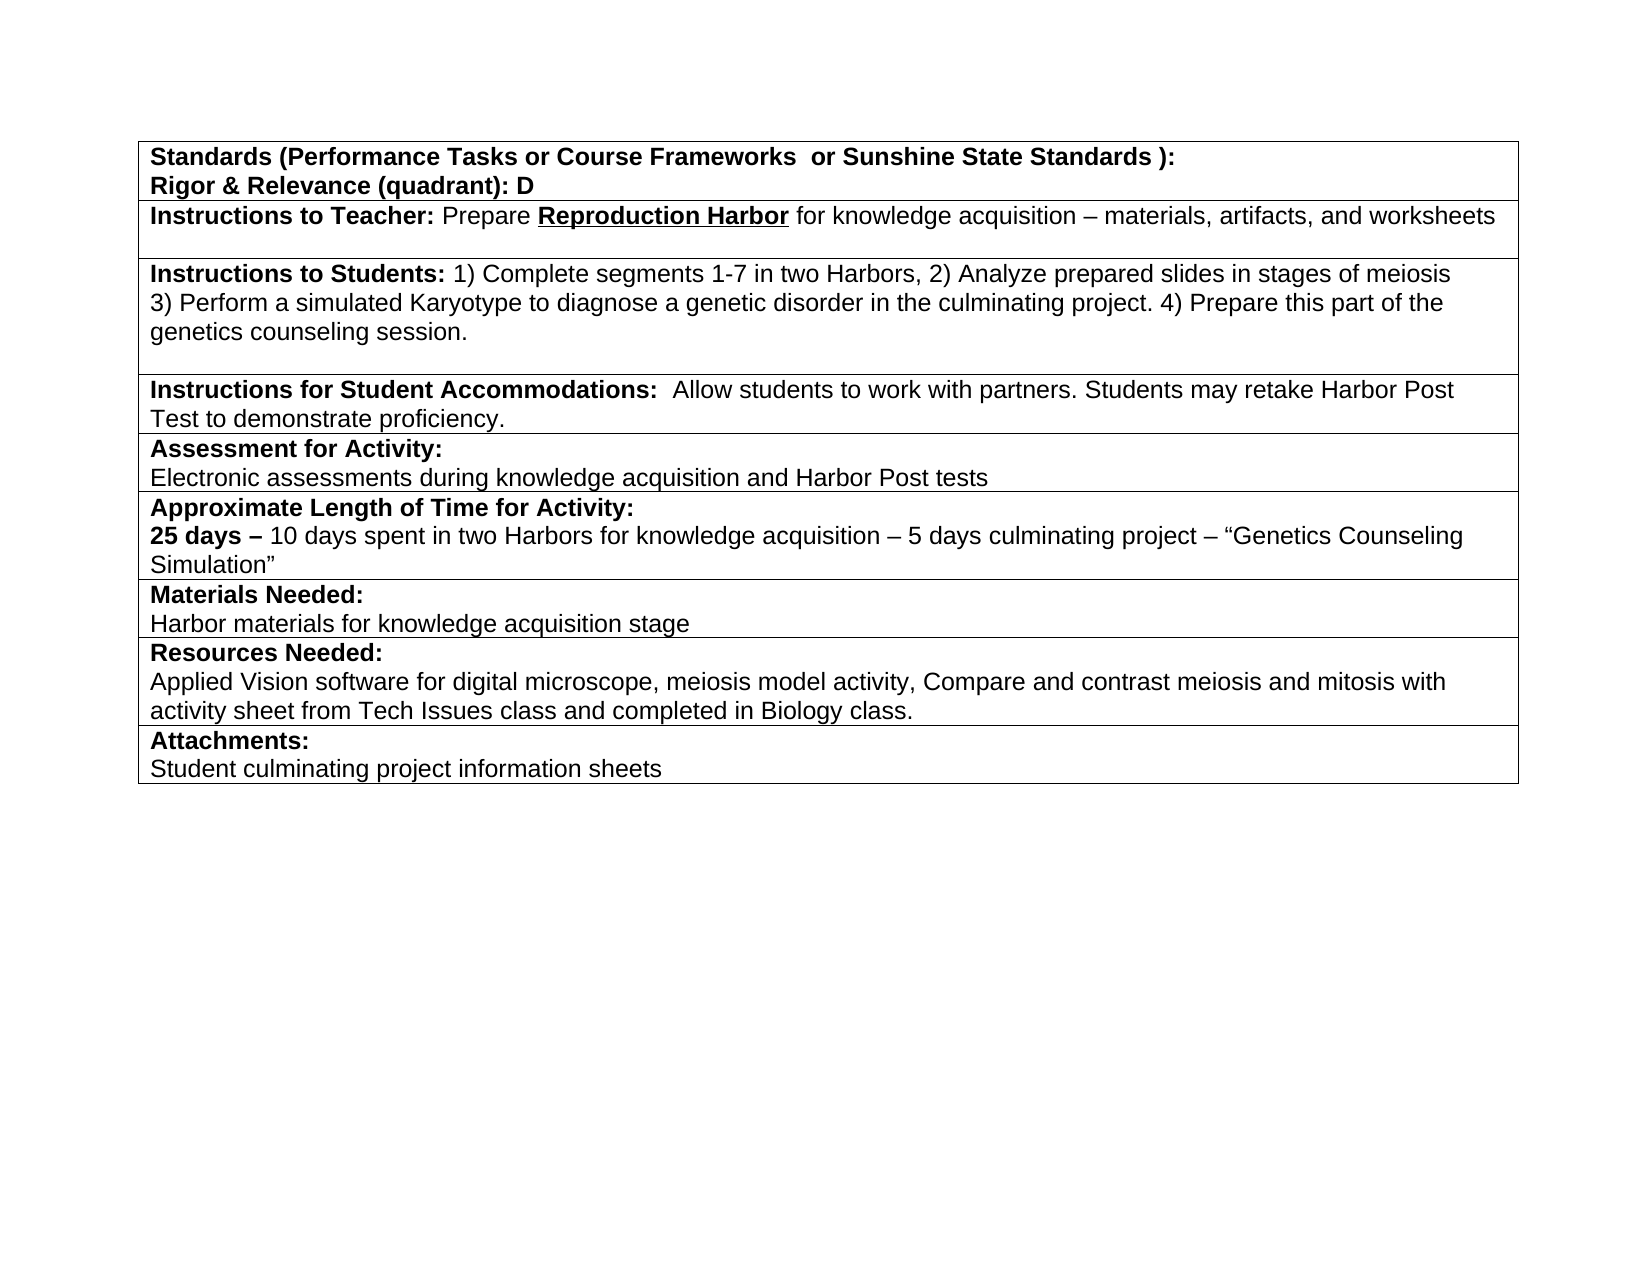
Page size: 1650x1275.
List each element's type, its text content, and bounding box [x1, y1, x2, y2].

table_cell Materials Needed: Harbor materials for knowledge acquisition stage [139, 580, 1518, 637]
table_header Standards (Performance Tasks or Course Frameworks or Standards ): Rigor & Relevance (quadrant): D [139, 142, 1518, 200]
table_cell Approximate Length of Time for Activity: 25 days – 10 days spent in two Harbors for knowledge acquisition – 5 days culminating project – “Genetics Counseling Simulation” [139, 492, 1518, 579]
table_cell Assessment for Activity: Electronic assessments during knowledge acquisition and Harbor Post tests [139, 434, 1518, 491]
table_cell Instructions to Students: 1) Complete segments 1-7 in two Harbors, 2) Analyze prepared slides in stages of meiosis 3) Perform a simulated Karyotype to diagnose a genetic disorder in the culminating project. 4) Prepare this part of the genetics counseling session. [139, 259, 1518, 374]
table_cell Instructions for Student Accommodations: Allow students to work with partners. Students may retake Harbor Post Test to demonstrate proficiency. [139, 375, 1518, 433]
table_cell Resources Needed: Applied Vision software for digital microscope, meiosis model activity, Compare and contrast meiosis and mitosis with activity sheet from Tech Issues class and completed in Biology class. [139, 638, 1518, 724]
table_cell Instructions to Teacher: Prepare Reproduction Harbor for knowledge acquisition – materials, artifacts, and worksheets [139, 201, 1518, 258]
table_cell Attachments: Student culminating project information sheets [139, 726, 1518, 783]
